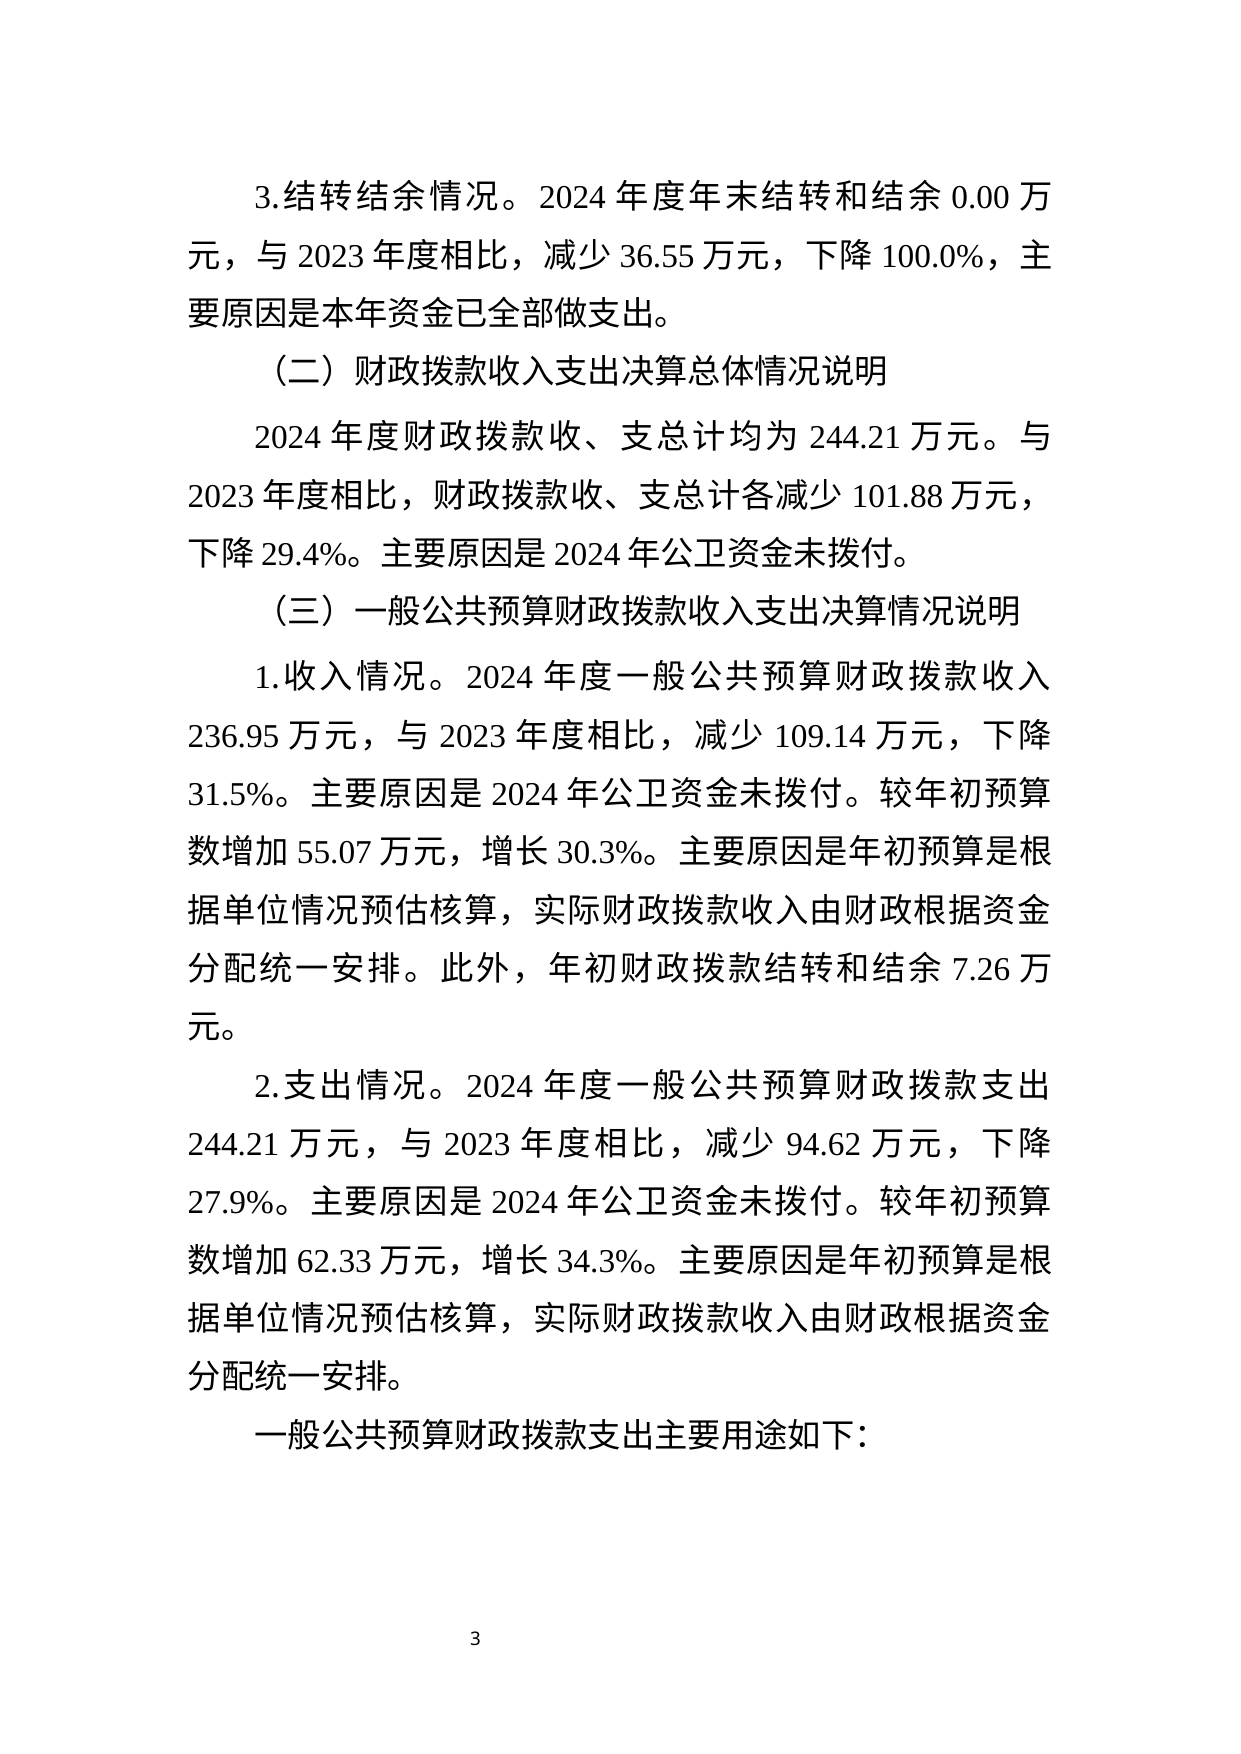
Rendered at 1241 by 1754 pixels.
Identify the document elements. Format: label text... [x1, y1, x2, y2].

text （三）一般公共预算财政拨款收入支出决算情况说明 [187, 577, 1053, 642]
text 3.结转结余情况。2024年度年末结转和结余0.00万元，与2023年度相比，减少36.55万元，下降100.0%，主要原因是本年资金已全部做支出。 [187, 162, 1053, 337]
text 2024年度财政拨款收、支总计均为244.21万元。与2023年度相比，财政拨款收、支总计各减少101.88万元，下降29.4%。主要原因是2024年公卫资金未拨付。 [187, 402, 1053, 577]
text 2.支出情况。2024年度一般公共预算财政拨款支出244.21万元，与2023年度相比，减少94.62万元，下降27.9%。主要原因是2024年公卫资金未拨付。较年初预算数增加62.33万元，增长34.3%。主要原因是年初预算是根据单位情况预估核算，实际财政拨款收入由财政根据资金分配统一安排。 [187, 1050, 1053, 1400]
text （二）财政拨款收入支出决算总体情况说明 [187, 337, 1053, 402]
text 一般公共预算财政拨款支出主要用途如下： [187, 1400, 1053, 1459]
text 1.收入情况。2024年度一般公共预算财政拨款收入236.95万元，与2023年度相比，减少109.14万元，下降31.5%。主要原因是2024年公卫资金未拨付。较年初预算数增加55.07万元，增长30.3%。主要原因是年初预算是根据单位情况预估核算，实际财政拨款收入由财政根据资金分配统一安排。此外，年初财政拨款结转和结余7.26万元。 [187, 642, 1053, 1050]
